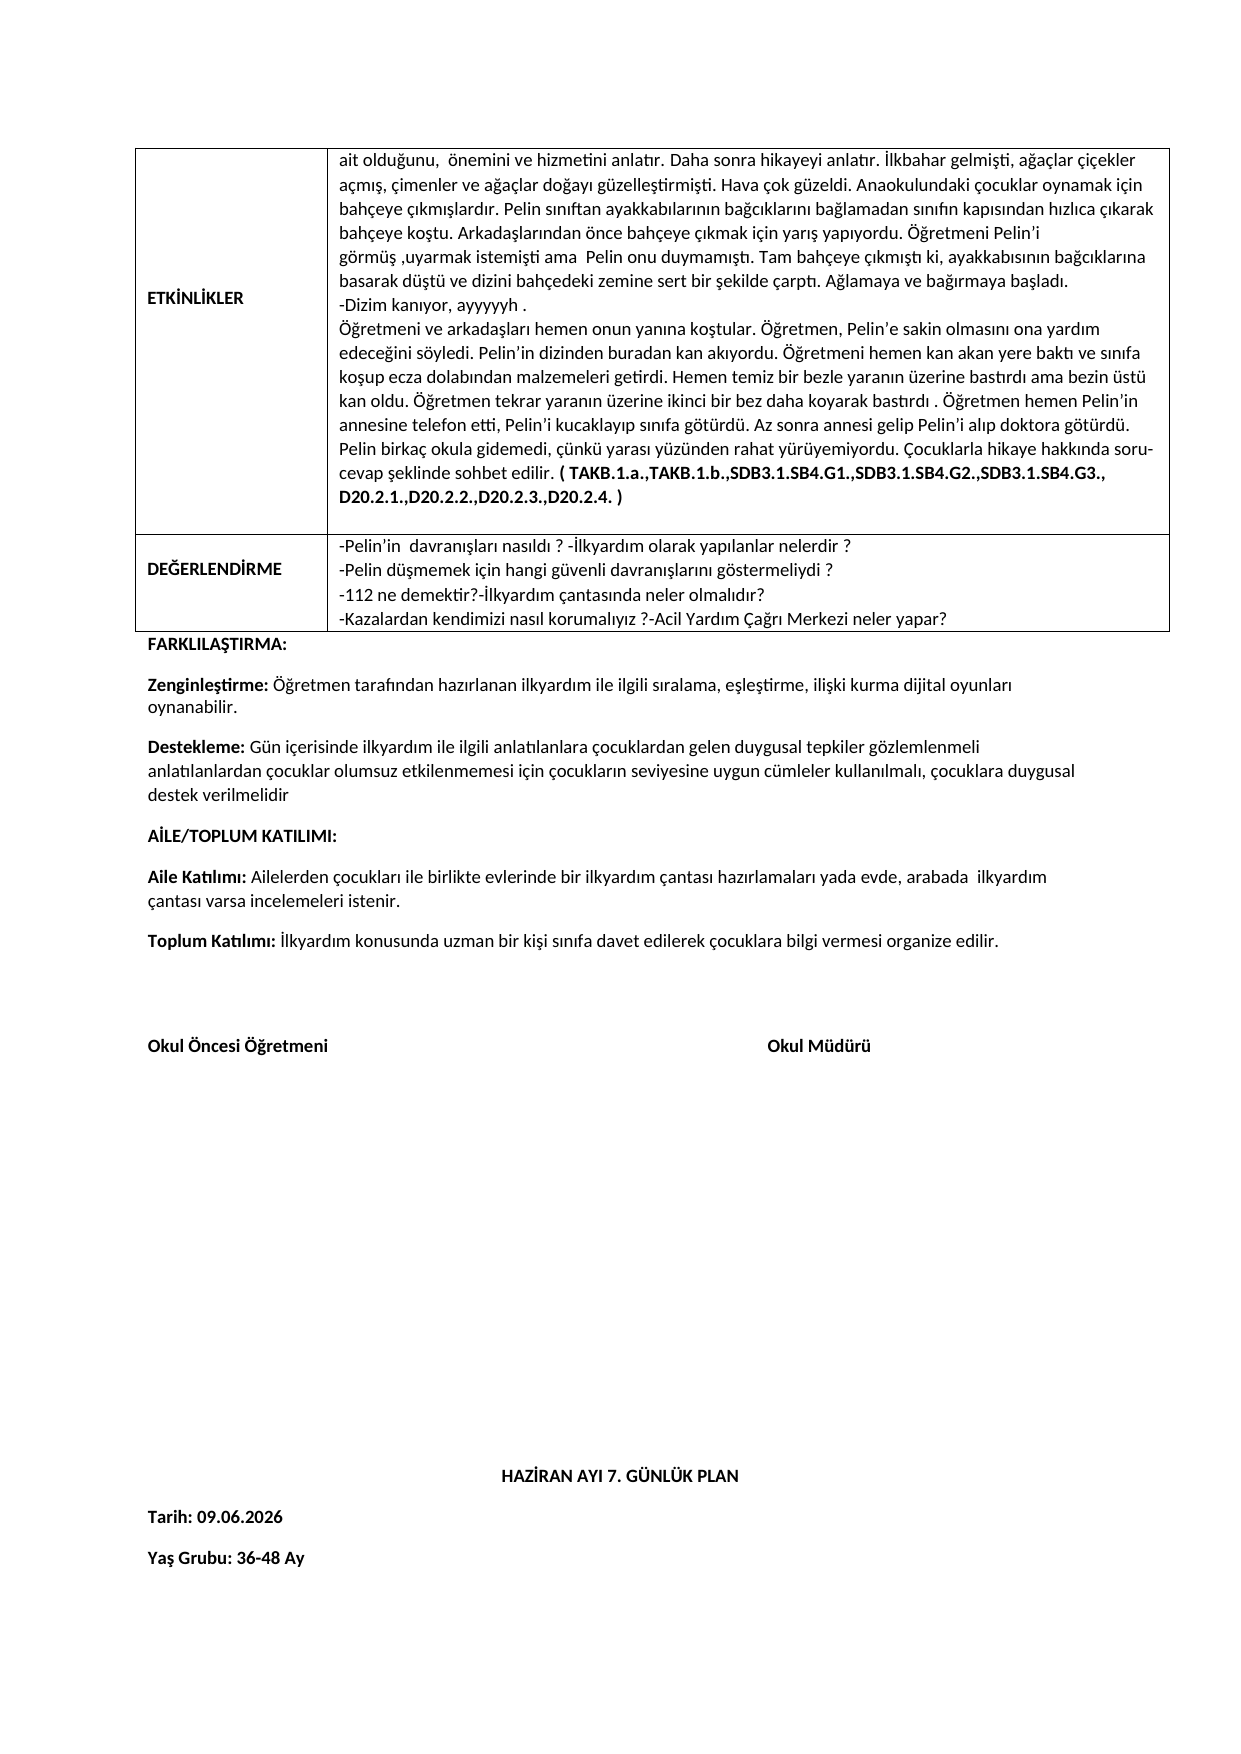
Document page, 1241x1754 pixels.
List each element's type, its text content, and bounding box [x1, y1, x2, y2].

text Okul Öncesi Öğretmeni Okul Müdürü [148, 1034, 1093, 1057]
text Zenginleştirme: Öğretmen tarafından hazırlanan ilkyardım ile ilgili sıralama, eşleştirme, ilişki kurma dijital oyunları oynanabilir. [148, 673, 1093, 718]
text FARKLILAŞTIRMA: [148, 632, 1093, 655]
table_cell -Pelin’in davranışları nasıldı ? -İlkyardım olarak yapılanlar nelerdir ? -Pelin düşmemek için hangi güvenli davranışlarını göstermeliydi ? -112 ne demektir?-İlkyardım çantasında neler olmalıdır? -Kazalardan kendimizi nasıl korumalıyız ?-Acil Yardım Çağrı Merkezi neler yapar? [328, 535, 1169, 631]
table_cell DEĞERLENDİRME [136, 535, 327, 631]
text AİLE/TOPLUM KATILIMI: [148, 824, 1093, 847]
text Destekleme: Gün içerisinde ilkyardım ile ilgili anlatılanlara çocuklardan gelen duygusal tepkiler gözlemlenmeli anlatılanlardan çocuklar olumsuz etkilenmemesi için çocukların seviyesine uygun cümleler kullanılmalı, çocuklara duygusal destek verilmelidir [148, 735, 1093, 806]
text Yaş Grubu: 36-48 Ay [148, 1546, 1093, 1569]
text Toplum Katılımı: İlkyardım konusunda uzman bir kişi sınıfa davet edilerek çocuklara bilgi vermesi organize edilir. [148, 929, 1093, 952]
text Aile Katılımı: Ailelerden çocukları ile birlikte evlerinde bir ilkyardım çantası hazırlamaları yada evde, arabada ilkyardım çantası varsa incelemeleri istenir. [148, 865, 1093, 912]
text Tarih: 09.06.2026 [148, 1505, 1093, 1528]
text HAZİRAN AYI 7. GÜNLÜK PLAN [148, 1464, 1093, 1487]
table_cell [328, 149, 1169, 533]
table_cell ETKİNLİKLER [136, 149, 327, 533]
